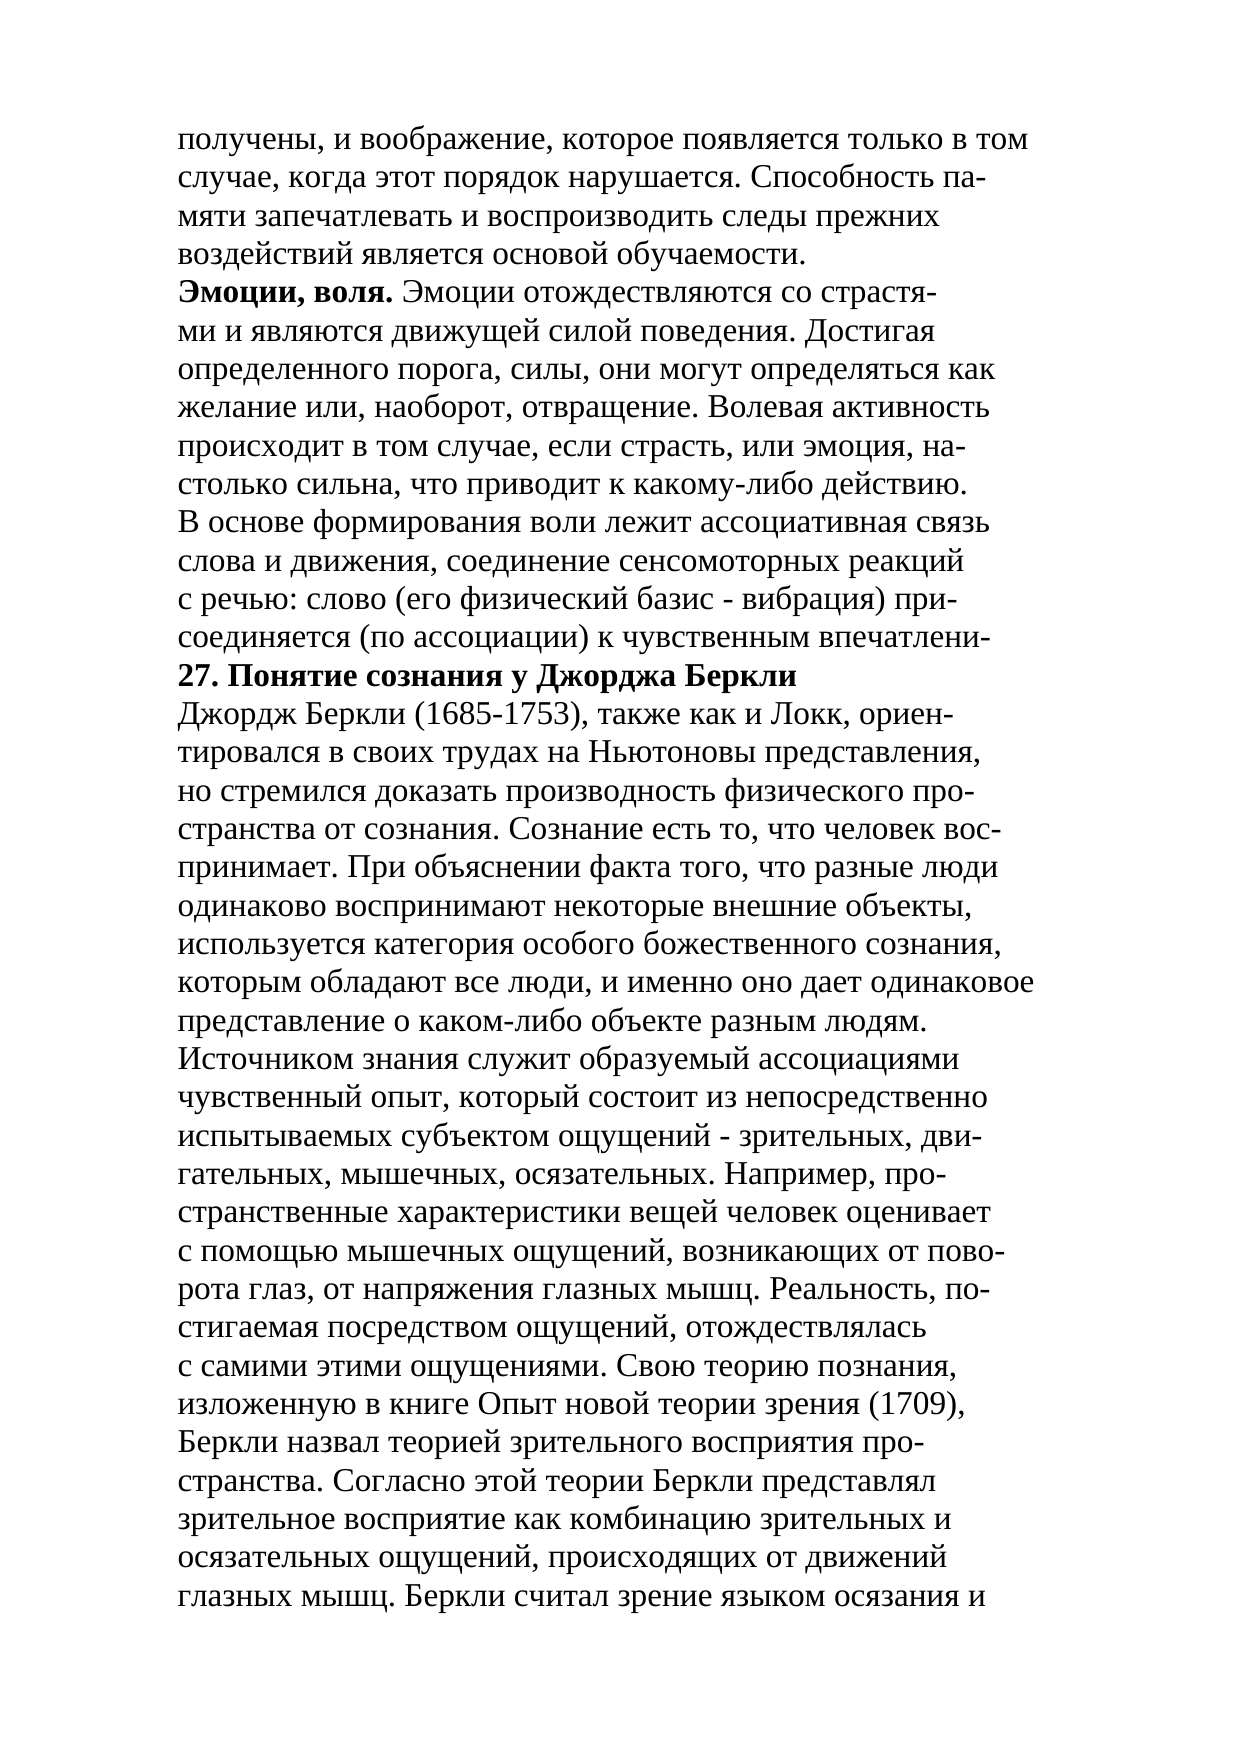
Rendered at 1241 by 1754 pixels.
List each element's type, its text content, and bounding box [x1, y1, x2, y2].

text гательных, мышечных, осязательных. Например, про- [177, 1153, 1152, 1191]
text используется категория особого божественного сознания, [177, 923, 1152, 961]
text столько сильна, что приводит к какому-либо действию. [177, 463, 1152, 501]
text соединяется (по ассоциации) к чувственным впечатлени- [177, 616, 1152, 655]
text которым обладают все люди, и именно оно дает одинаковое [177, 961, 1152, 1000]
text чувственный опыт, который состоит из непосредственно [177, 1076, 1152, 1115]
text В основе формирования воли лежит ассоциативная связь [177, 501, 1152, 540]
text Беркли назвал теорией зрительного восприятия про- [177, 1421, 1152, 1460]
text с помощью мышечных ощущений, возникающих от пово- [177, 1230, 1152, 1268]
text Эмоции, воля. Эмоции отождествляются со страстя- [177, 271, 1152, 310]
text 27. Понятие сознания у Джорджа Беркли [177, 655, 1152, 693]
text одинаково воспринимают некоторые внешние объекты, [177, 885, 1152, 923]
text странства от сознания. Сознание есть то, что человек вос- [177, 808, 1152, 846]
text с самими этими ощущениями. Свою теорию познания, [177, 1345, 1152, 1383]
text стигаемая посредством ощущений, отождествлялась [177, 1306, 1152, 1345]
text изложенную в книге Опыт новой теории зрения (1709), [177, 1383, 1152, 1421]
text принимает. При объяснении факта того, что разные люди [177, 846, 1152, 885]
text странства. Согласно этой теории Беркли представлял [177, 1460, 1152, 1498]
text зрительное восприятие как комбинацию зрительных и [177, 1498, 1152, 1536]
text мяти запечатлевать и воспроизводить следы прежних [177, 195, 1152, 233]
text испытываемых субъектом ощущений - зрительных, дви- [177, 1115, 1152, 1153]
text случае, когда этот порядок нарушается. Способность па- [177, 156, 1152, 195]
text тировался в своих трудах на Ньютоновы представления, [177, 731, 1152, 770]
text получены, и воображение, которое появляется только в том [177, 118, 1152, 156]
text осязательных ощущений, происходящих от движений [177, 1536, 1152, 1575]
text желание или, наоборот, отвращение. Волевая активность [177, 386, 1152, 425]
text рота глаз, от напряжения глазных мышц. Реальность, по- [177, 1268, 1152, 1306]
text происходит в том случае, если страсть, или эмоция, на- [177, 425, 1152, 463]
text воздействий является основой обучаемости. [177, 233, 1152, 271]
text странственные характеристики вещей человек оценивает [177, 1191, 1152, 1230]
text определенного порога, силы, они могут определяться как [177, 348, 1152, 386]
text Источником знания служит образуемый ассоциациями [177, 1038, 1152, 1076]
text слова и движения, соединение сенсомоторных реакций [177, 540, 1152, 578]
text Джордж Беркли (1685-1753), также как и Локк, ориен- [177, 693, 1152, 731]
text ми и являются движущей силой поведения. Достигая [177, 310, 1152, 348]
text с речью: слово (его физический базис - вибрация) при- [177, 578, 1152, 616]
text представление о каком-либо объекте разным людям. [177, 1000, 1152, 1038]
text глазных мышц. Беркли считал зрение языком осязания и [177, 1575, 1152, 1613]
text но стремился доказать производность физического про- [177, 770, 1152, 808]
